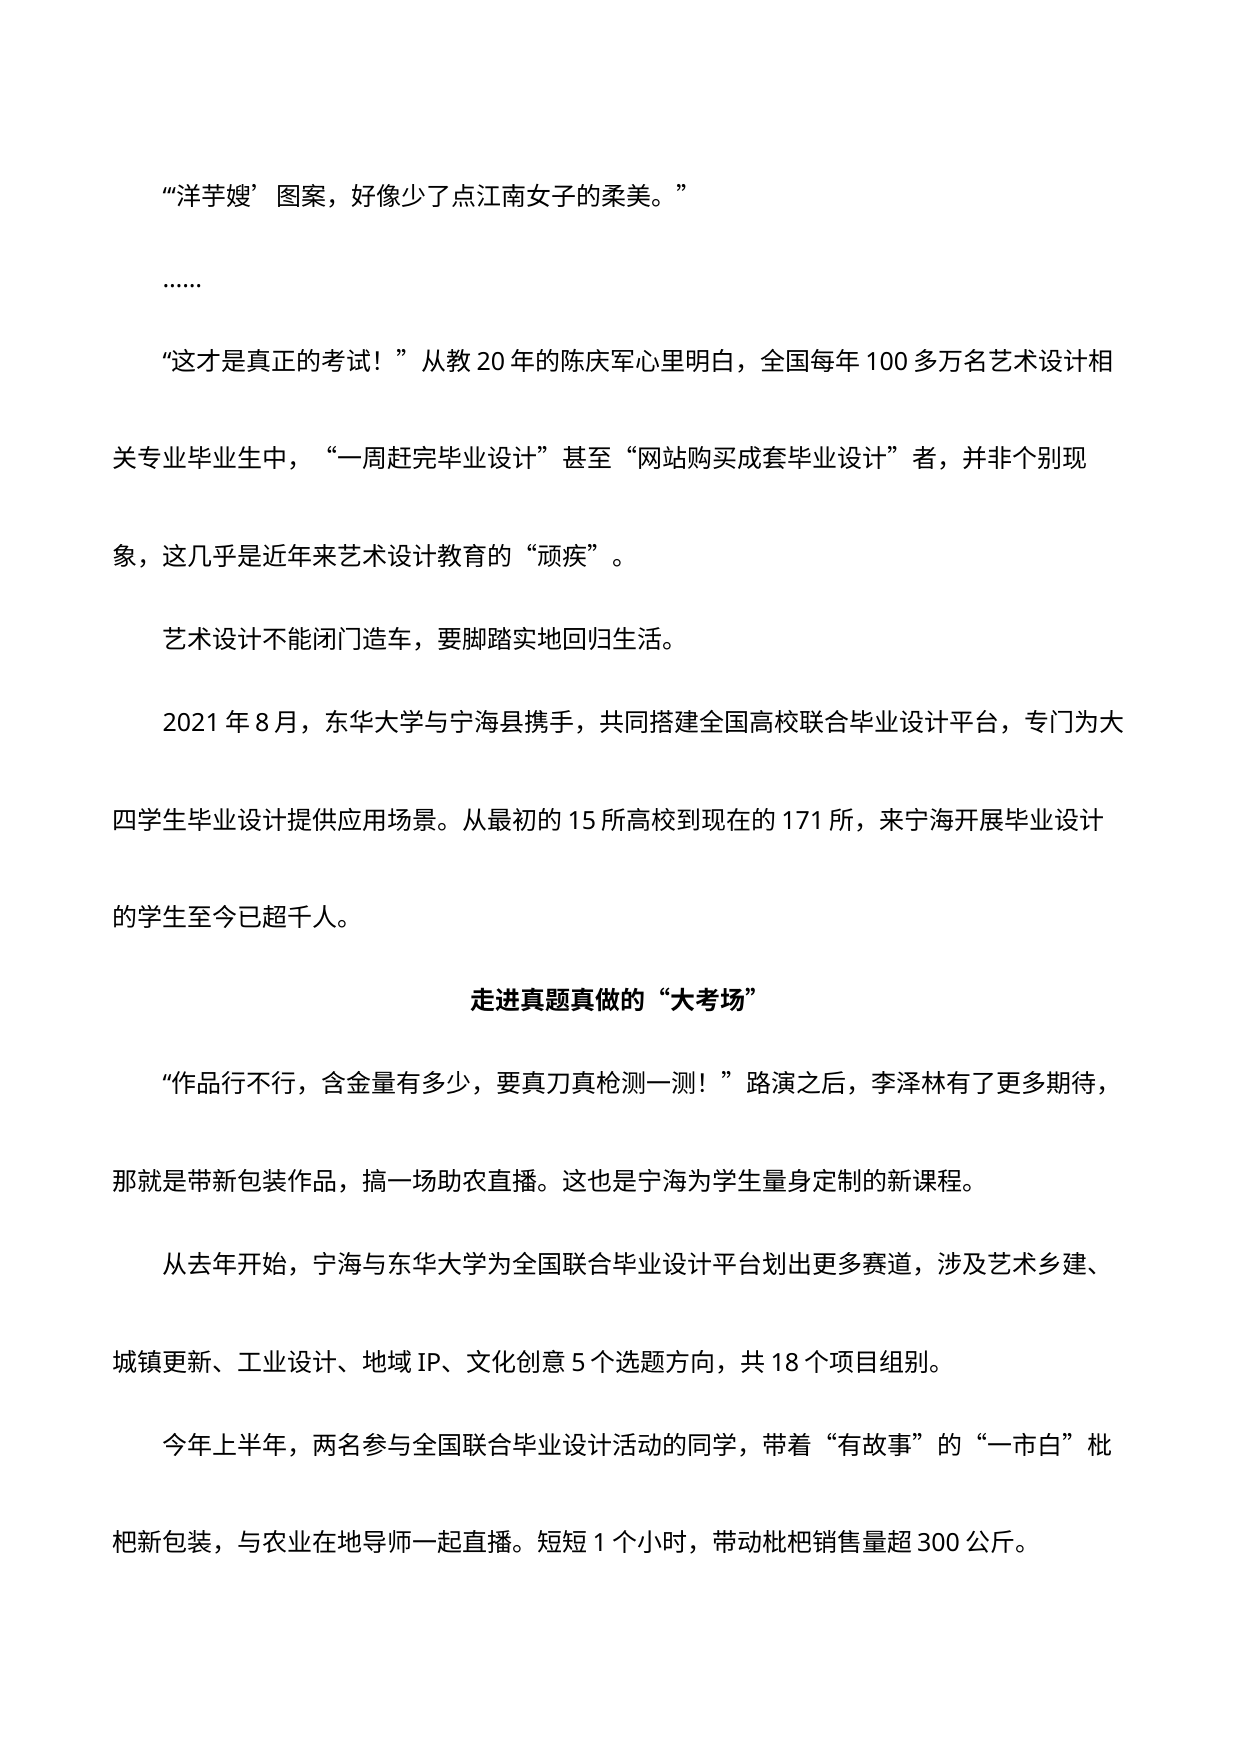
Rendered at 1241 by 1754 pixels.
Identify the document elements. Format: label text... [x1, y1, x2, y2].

text “作品行不行，含金量有多少，要真刀真枪测一测！”路演之后，李泽林有了更多期待，那就是带新包装作品，搞一场助农直播。这也是宁海为学生量身定制的新课程。 [112, 1049, 1128, 1212]
text 今年上半年，两名参与全国联合毕业设计活动的同学，带着“有故事”的“一市白”枇杷新包装，与农业在地导师一起直播。短短1个小时，带动枇杷销售量超300公斤。 [112, 1411, 1128, 1573]
text 走进真题真做的“大考场” [112, 966, 1128, 1031]
text “这才是真正的考试！”从教20年的陈庆军心里明白，全国每年100多万名艺术设计相关专业毕业生中，“一周赶完毕业设计”甚至“网站购买成套毕业设计”者，并非个别现象，这几乎是近年来艺术设计教育的“顽疾”。 [112, 327, 1128, 587]
text …… [112, 245, 1128, 310]
text 从去年开始，宁海与东华大学为全国联合毕业设计平台划出更多赛道，涉及艺术乡建、城镇更新、工业设计、地域IP、文化创意5个选题方向，共18个项目组别。 [112, 1230, 1128, 1393]
text 艺术设计不能闭门造车，要脚踏实地回归生活。 [112, 605, 1128, 670]
text “‘洋芋嫂’图案，好像少了点江南女子的柔美。” [112, 162, 1128, 227]
text 2021年8月，东华大学与宁海县携手，共同搭建全国高校联合毕业设计平台，专门为大四学生毕业设计提供应用场景。从最初的15所高校到现在的171所，来宁海开展毕业设计的学生至今已超千人。 [112, 688, 1128, 948]
